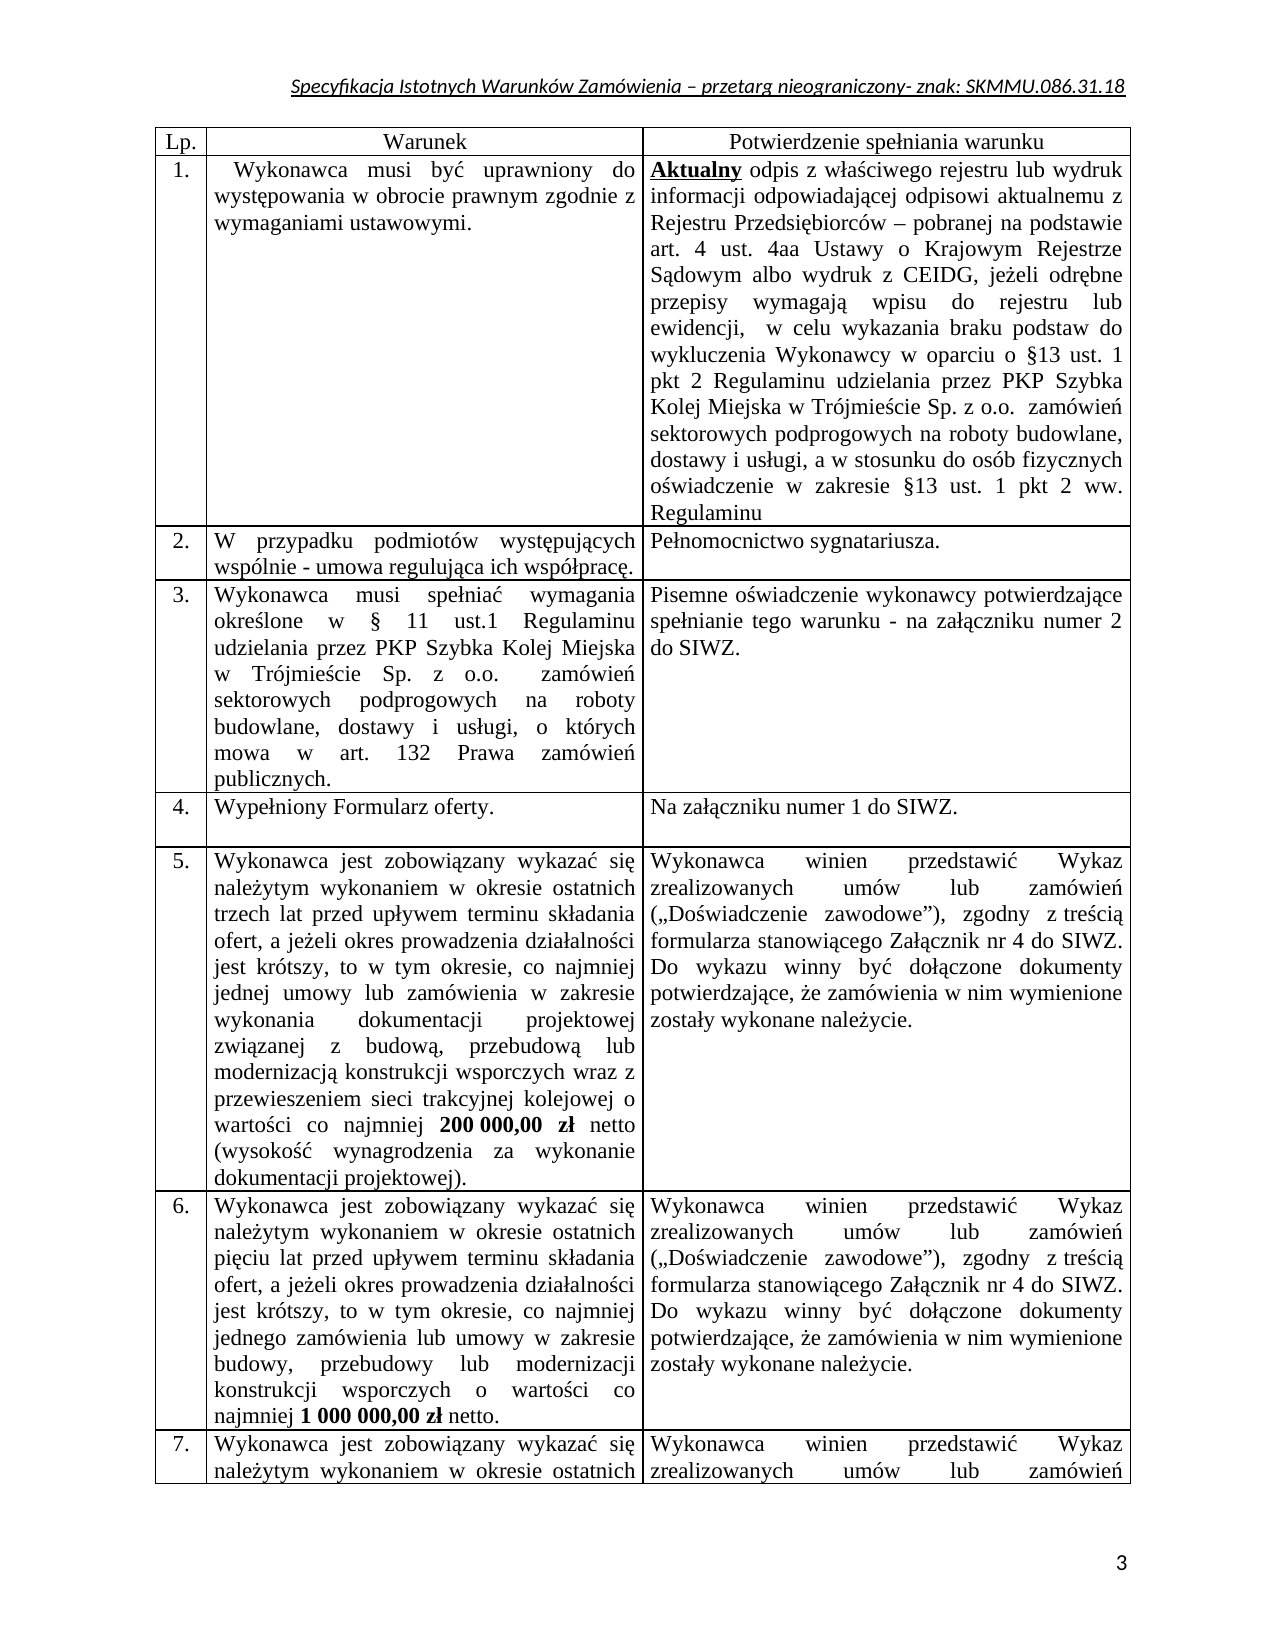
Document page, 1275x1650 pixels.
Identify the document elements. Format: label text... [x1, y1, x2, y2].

table_cell Pisemne oświadczenie wykonawcy potwierdzające spełnianie tego warunku - na załączniku numer 2 do SIWZ. [644, 581, 1130, 792]
table_cell 5. [156, 848, 206, 1190]
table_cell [207, 1431, 642, 1483]
table_cell Wykonawca jest zobowiązany wykazać się należytym wykonaniem w okresie ostatnich trzech lat przed upływem terminu składania ofert, a jeżeli okres prowadzenia działalności jest krótszy, to w tym okresie, co najmniej jednej umowy lub zamówienia w zakresie wykonania dokumentacji projektowej związanej z budową, przebudową lub modernizacją konstrukcji wsporczych wraz z przewieszeniem sieci trakcyjnej kolejowej o wartości co najmniej 200 000,00 zł netto (wysokość wynagrodzenia za wykonanie dokumentacji projektowej). [207, 848, 642, 1190]
table_cell Aktualny odpis z właściwego rejestru lub wydruk informacji odpowiadającej odpisowi aktualnemu z Rejestru Przedsiębiorców – pobranej na podstawie art. 4 ust. 4aa Ustawy o Krajowym Rejestrze Sądowym albo wydruk z CEIDG, jeżeli odrębne przepisy wymagają wpisu do rejestru lub ewidencji, w celu wykazania braku podstaw do wykluczenia Wykonawcy w oparciu o §13 ust. 1 pkt 2 Regulaminu udzielania przez PKP Szybka Kolej Miejska w Trójmieście Sp. z o.o. zamówień sektorowych podprogowych na roboty budowlane, dostawy i usługi, a w stosunku do osób fizycznych oświadczenie w zakresie §13 ust. 1 pkt 2 ww. Regulaminu [644, 156, 1130, 525]
table_cell Wykonawca musi spełniać wymagania określone w § 11 ust.1 Regulaminu udzielania przez PKP Szybka Kolej Miejska w Trójmieście Sp. z o.o. zamówień sektorowych podprogowych na roboty budowlane, dostawy i usługi, o których mowa w art. 132 Prawa zamówień publicznych. [207, 581, 642, 792]
table_header Lp. [156, 128, 206, 154]
table_cell 7. [156, 1431, 206, 1483]
table_header Potwierdzenie spełniania warunku [644, 128, 1130, 154]
table_cell 2. [156, 527, 206, 579]
table_cell Wykonawca jest zobowiązany wykazać się należytym wykonaniem w okresie ostatnich pięciu lat przed upływem terminu składania ofert, a jeżeli okres prowadzenia działalności jest krótszy, to w tym okresie, co najmniej jednego zamówienia lub umowy w zakresie budowy, przebudowy lub modernizacji konstrukcji wsporczych o wartości co najmniej 1 000 000,00 zł netto. [207, 1192, 642, 1429]
table_cell 1. [156, 156, 206, 525]
table_cell 4. [156, 793, 206, 846]
table_cell W przypadku podmiotów występujących wspólnie - umowa regulująca ich współpracę. [207, 527, 642, 579]
table_cell Wypełniony Formularz oferty. [207, 793, 642, 846]
table_header Warunek [207, 128, 642, 154]
table_cell Wykonawca musi być uprawniony do występowania w obrocie prawnym zgodnie z wymaganiami ustawowymi. [207, 156, 642, 525]
table_cell Pełnomocnictwo sygnatariusza. [644, 527, 1130, 579]
table_cell 6. [156, 1192, 206, 1429]
table_cell Na załączniku numer 1 do SIWZ. [644, 793, 1130, 846]
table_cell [644, 1431, 1130, 1483]
table_cell 3. [156, 581, 206, 792]
